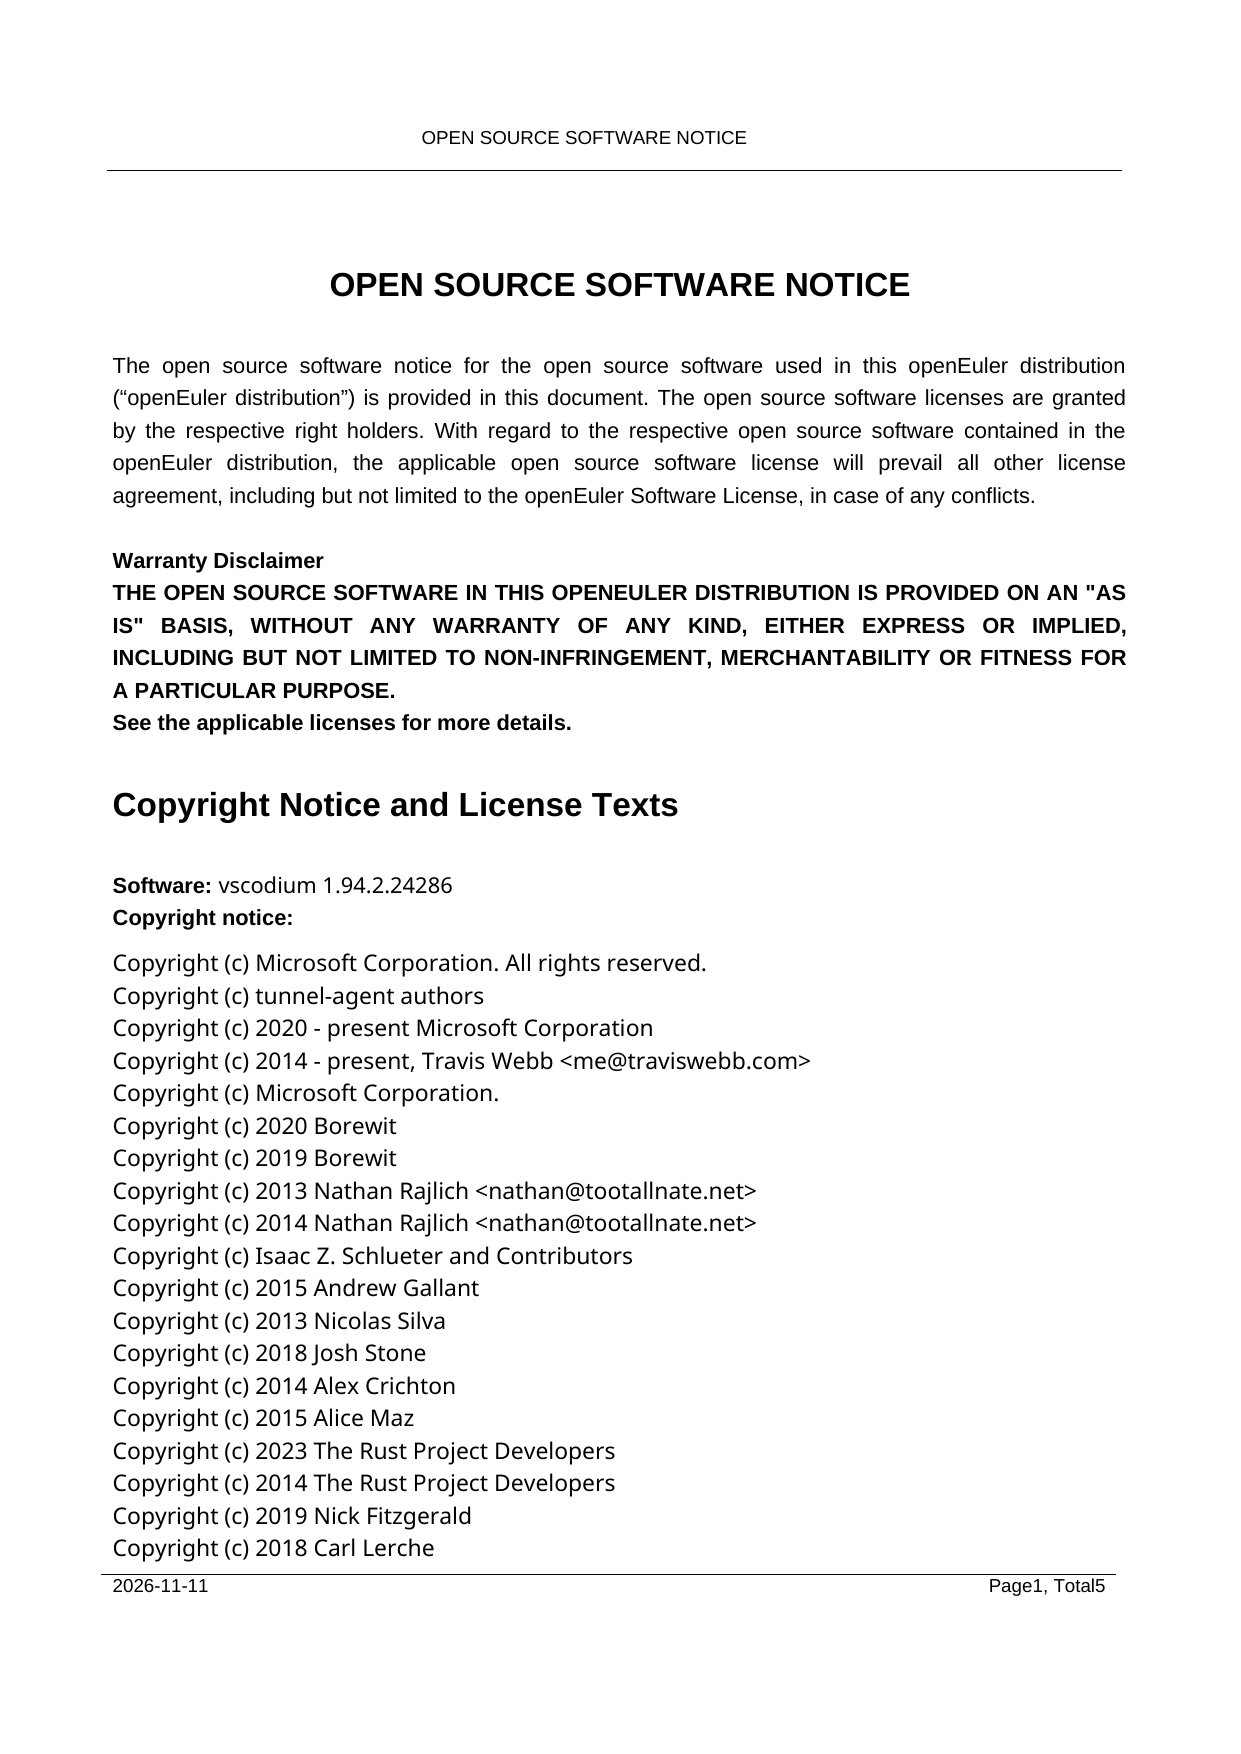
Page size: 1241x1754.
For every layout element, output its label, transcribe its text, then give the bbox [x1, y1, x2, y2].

text Copyright (c) Isaac Z. Schlueter and Contributors [112, 1239, 1128, 1272]
text Copyright (c) tunnel-agent authors [112, 979, 1128, 1012]
text Copyright (c) 2014 Nathan Rajlich <nathan@tootallnate.net> [112, 1207, 1128, 1239]
text Copyright (c) 2014 - present, Travis Webb <me@traviswebb.com> [112, 1044, 1128, 1077]
text Copyright (c) 2018 Carl Lerche [112, 1532, 1128, 1564]
text Copyright (c) 2020 - present Microsoft Corporation [112, 1012, 1128, 1044]
text Copyright (c) 2023 The Rust Project Developers [112, 1434, 1128, 1467]
text THE OPEN SOURCE SOFTWARE IN THIS OPENEULER DISTRIBUTION IS PROVIDED ON AN "AS IS" BASIS, WITHOUT ANY WARRANTY OF ANY KIND, EITHER EXPRESS OR IMPLIED, INCLUDING BUT NOT LIMITED TO NON-INFRINGEMENT, MERCHANTABILITY OR FITNESS FOR A PARTICULAR PURPOSE. See the applicable licenses for more details. [112, 576, 1128, 739]
text OPEN SOURCE SOFTWARE NOTICE [112, 251, 1128, 316]
text Copyright (c) Microsoft Corporation. All rights reserved. [112, 947, 1128, 979]
text Copyright (c) 2015 Alice Maz [112, 1402, 1128, 1434]
text Copyright Notice and License Texts [112, 771, 1128, 836]
text Copyright (c) 2013 Nicolas Silva [112, 1304, 1128, 1337]
text Copyright (c) 2019 Borewit [112, 1142, 1128, 1174]
text Copyright (c) 2019 Nick Fitzgerald [112, 1499, 1128, 1532]
text Copyright (c) 2018 Josh Stone [112, 1337, 1128, 1369]
text Copyright (c) 2014 The Rust Project Developers [112, 1467, 1128, 1499]
text Copyright (c) 2013 Nathan Rajlich <nathan@tootallnate.net> [112, 1174, 1128, 1207]
text Copyright (c) Microsoft Corporation. [112, 1077, 1128, 1109]
text Warranty Disclaimer [112, 544, 1128, 576]
text Copyright notice: [112, 901, 1128, 934]
text Copyright (c) 2020 Borewit [112, 1109, 1128, 1142]
text Copyright (c) 2015 Andrew Gallant [112, 1272, 1128, 1304]
title Software: vscodium 1.94.2.24286 [112, 869, 1128, 901]
text The open source software notice for the open source software used in this openEuler distribution (“openEuler distribution”) is provided in this document. The open source software licenses are granted by the respective right holders. With regard to the respective open source software contained in the openEuler distribution, the applicable open source software license will prevail all other license agreement, including but not limited to the openEuler Software License, in case of any conflicts. [112, 349, 1128, 511]
text Copyright (c) 2014 Alex Crichton [112, 1369, 1128, 1402]
